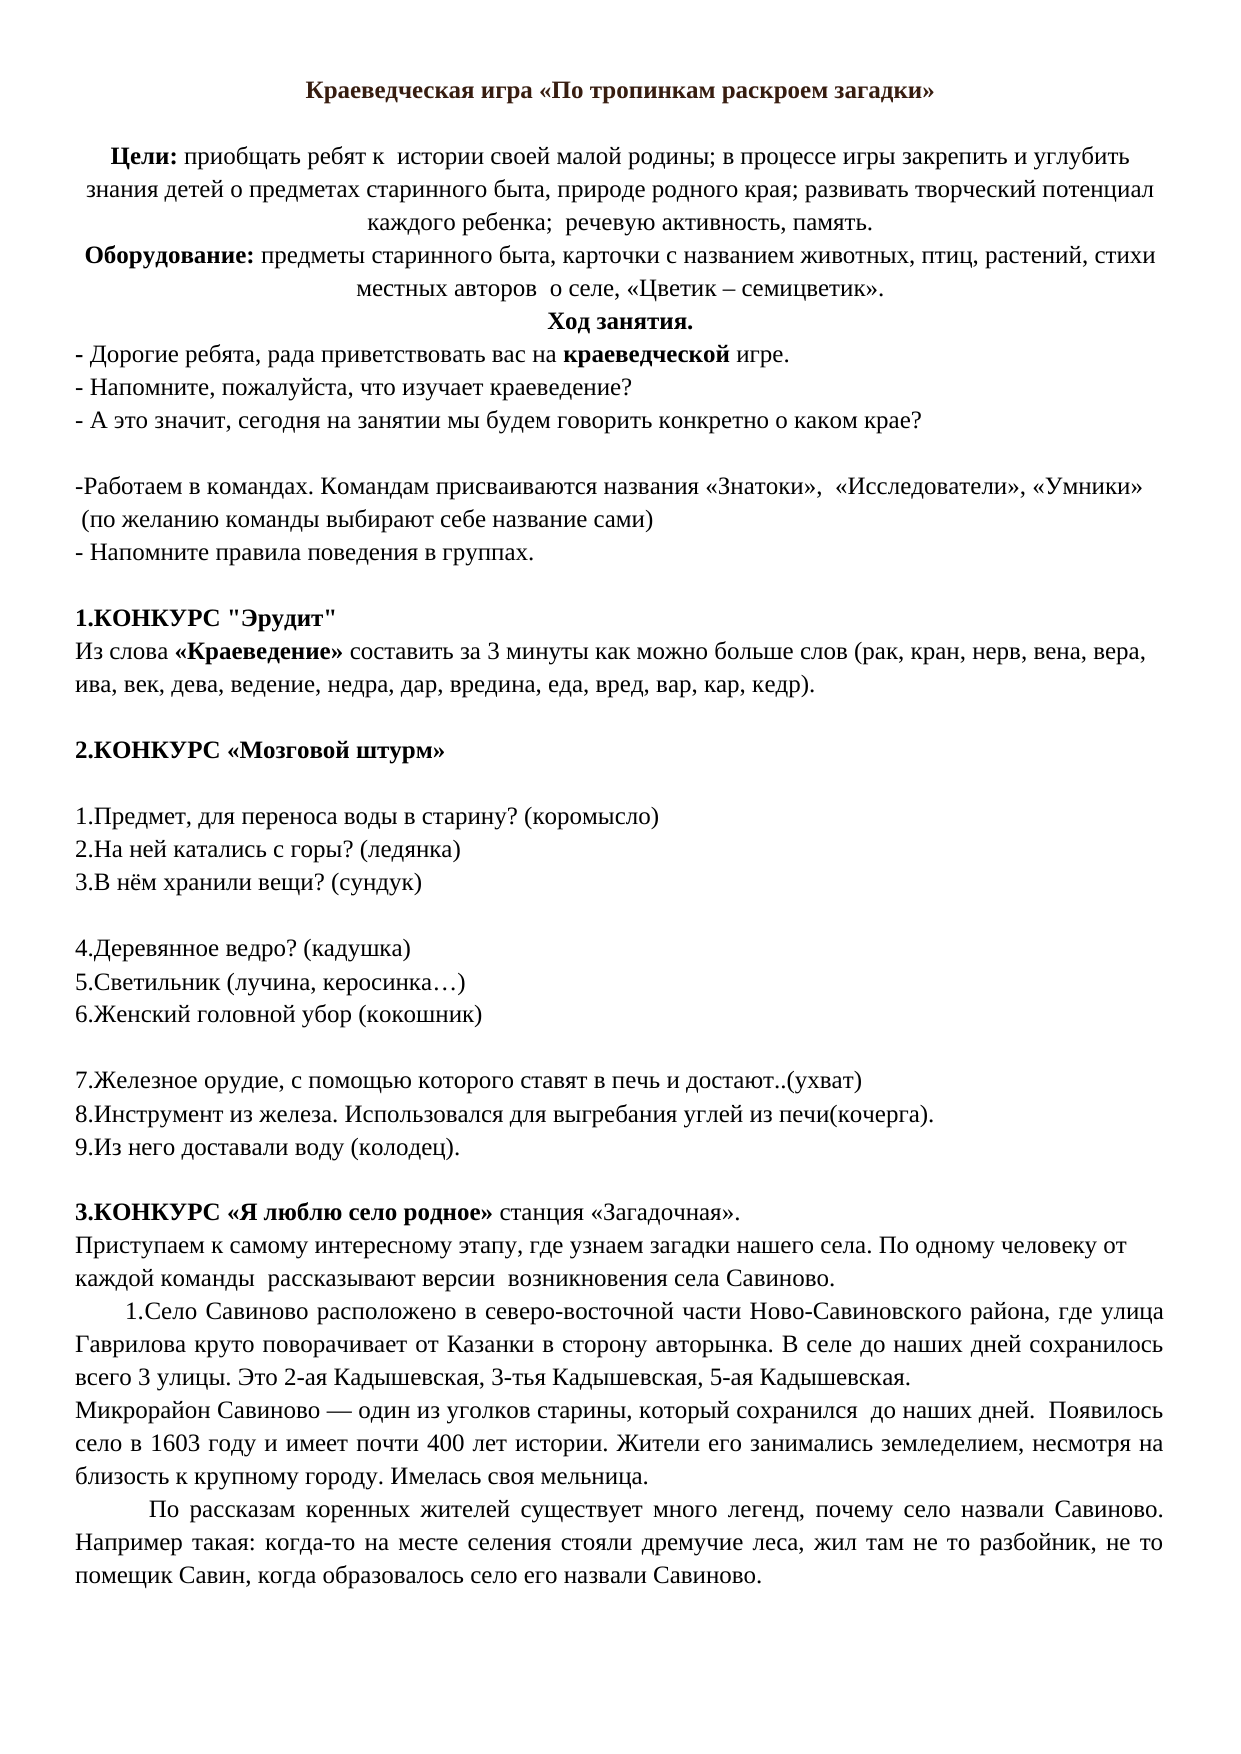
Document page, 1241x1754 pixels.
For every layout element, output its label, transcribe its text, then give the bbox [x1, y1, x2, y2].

text Микрорайон Савиново — один из уголков старины, который сохранился до наших дней. Появилось село в 1603 году и имеет почти 400 лет истории. Жители его занимались земледелием, несмотря на близость к крупному городу. Имелась своя мельница. [75, 1395, 1165, 1490]
text (по желанию команды выбирают себе название сами) [75, 504, 1165, 533]
text -Работаем в командах. Командам присваиваются названия «Знатоки», «Исследователи», «Умники» [75, 471, 1165, 500]
text Из слова «Краеведение» составить за 3 минуты как можно больше слов (рак, кран, нерв, вена, вера, ива, век, дева, ведение, недра, дар, вредина, еда, вред, вар, кар, кедр). [75, 636, 1165, 698]
text - Напомните, пожалуйста, что изучает краеведение? [75, 372, 1165, 401]
text 4.Деревянное ведро? (кадушка) 5.Светильник (лучина, керосинка…) 6.Женский головной убор (кокошник) [75, 901, 1165, 1028]
text 7.Железное орудие, с помощью которого ставят в печь и достают..(ухват) 8.Инструмент из железа. Использовался для выгребания углей из печи(кочерга). 9.Из него доставали воду (колодец). [75, 1033, 1165, 1193]
text 1.КОНКУРС "Эрудит" [75, 603, 1165, 632]
text Приступаем к самому интересному этапу, где узнаем загадки нашего села. По одному человеку от каждой команды рассказывают версии возникновения села Савиново. [75, 1230, 1165, 1292]
text 3.КОНКУРС «Я люблю село родное» станция «Загадочная». [75, 1197, 1165, 1226]
text - Дорогие ребята, рада приветствовать вас на краеведческой игре. [75, 339, 1165, 368]
text 1.Село Савиново расположено в северо-восточной части Ново-Савиновского района, где улица Гаврилова круто поворачивает от Казанки в сторону авторынка. В селе до наших дней сохранилось всего 3 улицы. Это 2-ая Кадышевская, 3-тья Кадышевская, 5-ая Кадышевская. [75, 1296, 1165, 1391]
text По рассказам коренных жителей существует много легенд, почему село назвали Савиново. Например такая: когда-то на месте селения стояли дремучие леса, жил там не то разбойник, не то помещик Савин, когда образовалось село его назвали Савиново. [75, 1494, 1165, 1589]
text - А это значит, сегодня на занятии мы будем говорить конкретно о каком крае? [75, 405, 1165, 434]
text Цели: приобщать ребят к истории своей малой родины; в процессе игры закрепить и углубить знания детей о предметах старинного быта, природе родного края; развивать творческий потенциал каждого ребенка; речевую активность, память. Оборудование: предметы старинного быта, карточки с названием животных, птиц, растений, стихи местных авторов о селе, «Цветик – семицветик». [75, 108, 1165, 302]
text 1.Предмет, для переноса воды в старину? (коромысло) 2.На ней катались с горы? (ледянка) 3.В нём хранили вещи? (сундук) [75, 768, 1165, 896]
text 2.КОНКУРС «Мозговой штурм» [75, 735, 1165, 764]
text Краеведческая игра «По тропинкам раскроем загадки» [75, 75, 1165, 104]
text - Напомните правила поведения в группах. [75, 537, 1165, 566]
text Ход занятия. [75, 306, 1165, 335]
